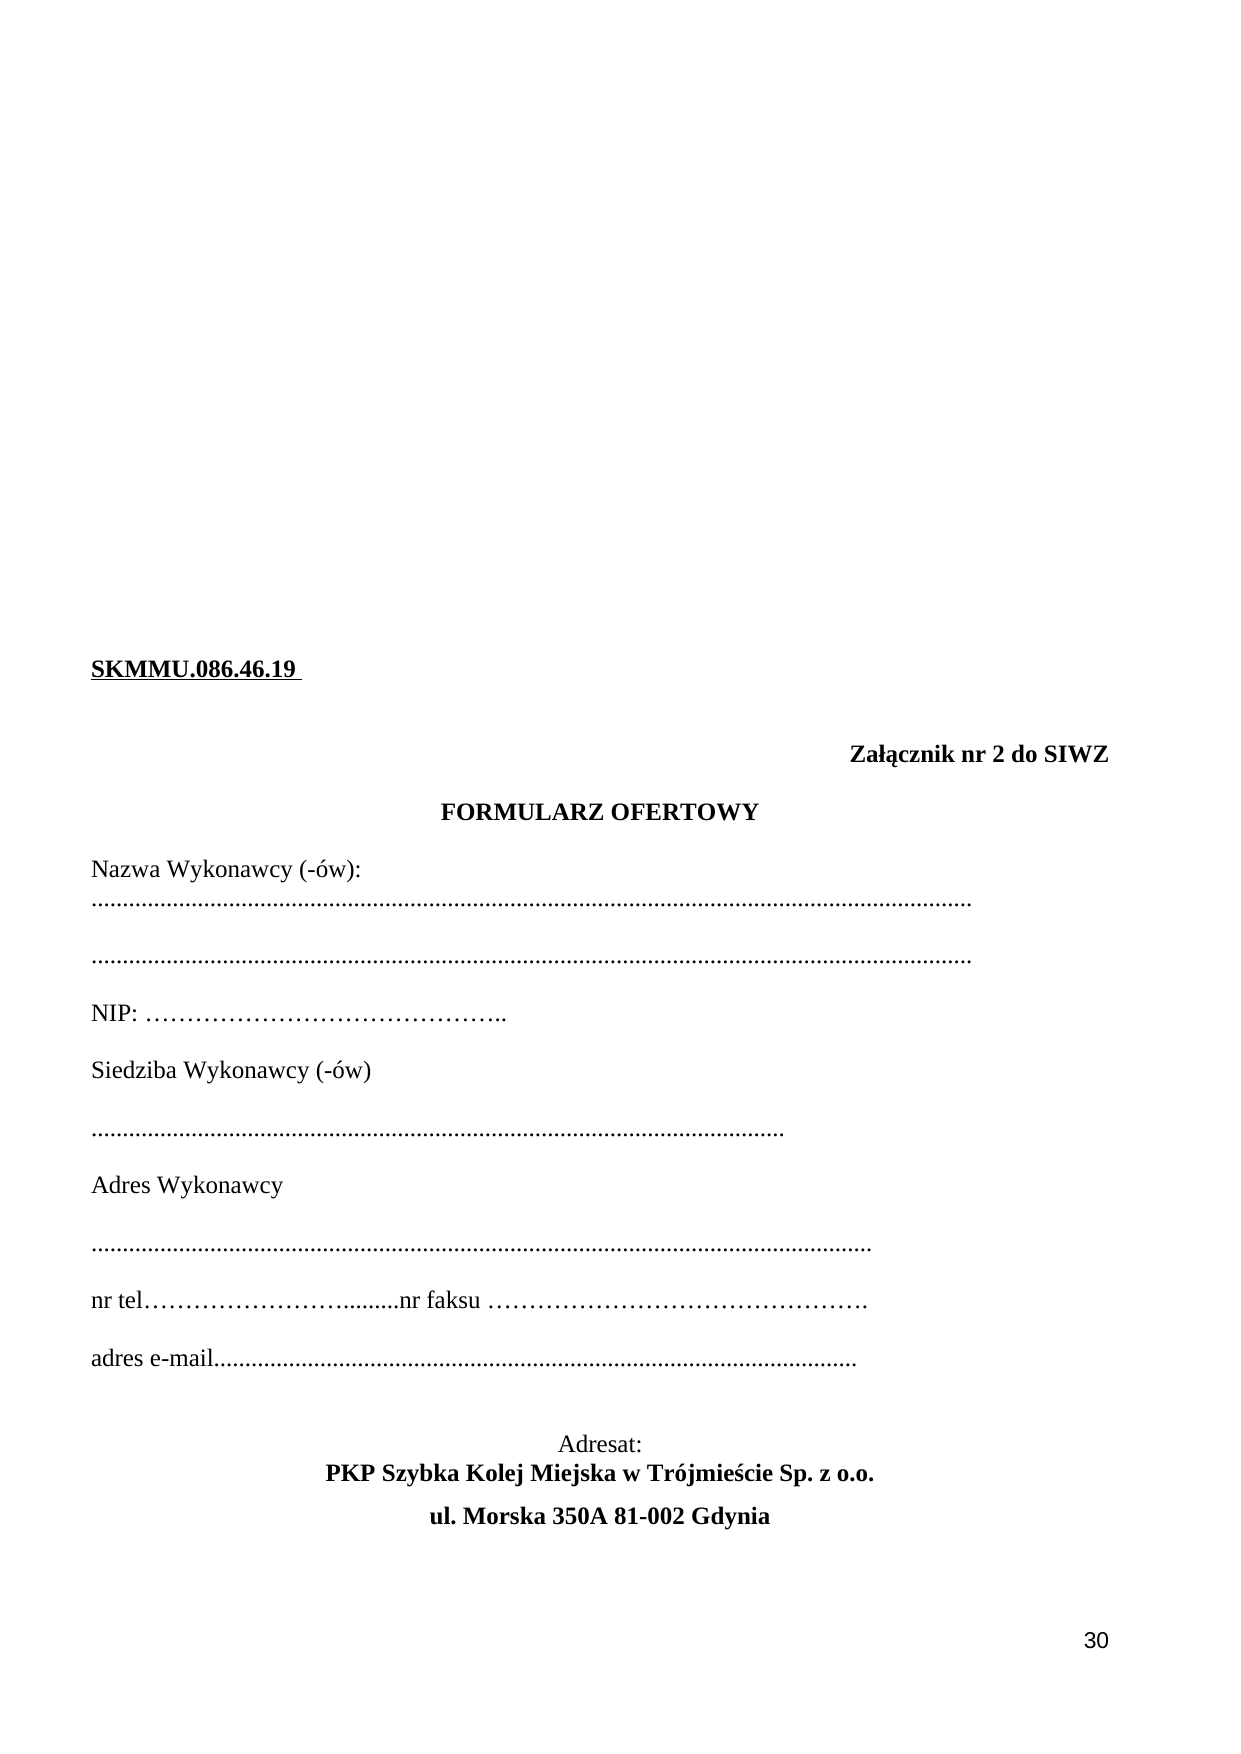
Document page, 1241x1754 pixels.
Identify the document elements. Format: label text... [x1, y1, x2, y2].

text Siedziba Wykonawcy (-ów) [91, 1056, 1109, 1084]
text Adresat: [91, 1429, 1109, 1458]
text PKP Szybka Kolej Miejska w Trójmieście Sp. z o.o. [91, 1458, 1109, 1487]
text Załącznik nr 2 do SIWZ [91, 711, 1109, 768]
text ............................................................................................................................. [91, 1228, 1109, 1257]
text SKMMU.086.46.19 [91, 654, 1109, 683]
text adres e-mail....................................................................................................... [91, 1343, 1109, 1372]
text NIP: …………………………………….. [91, 998, 1109, 1027]
text Nazwa Wykonawcy (-ów): ............................................................................................................................................. [91, 854, 1109, 912]
text ............................................................................................................... [91, 1113, 1109, 1142]
text nr tel…………………….........nr faksu ………………………………………. [91, 1286, 1109, 1314]
text Adres Wykonawcy [91, 1171, 1109, 1199]
text ............................................................................................................................................. [91, 941, 1109, 969]
text ul. Morska 350A 81-002 Gdynia [91, 1501, 1109, 1530]
text FORMULARZ OFERTOWY [91, 797, 1109, 826]
